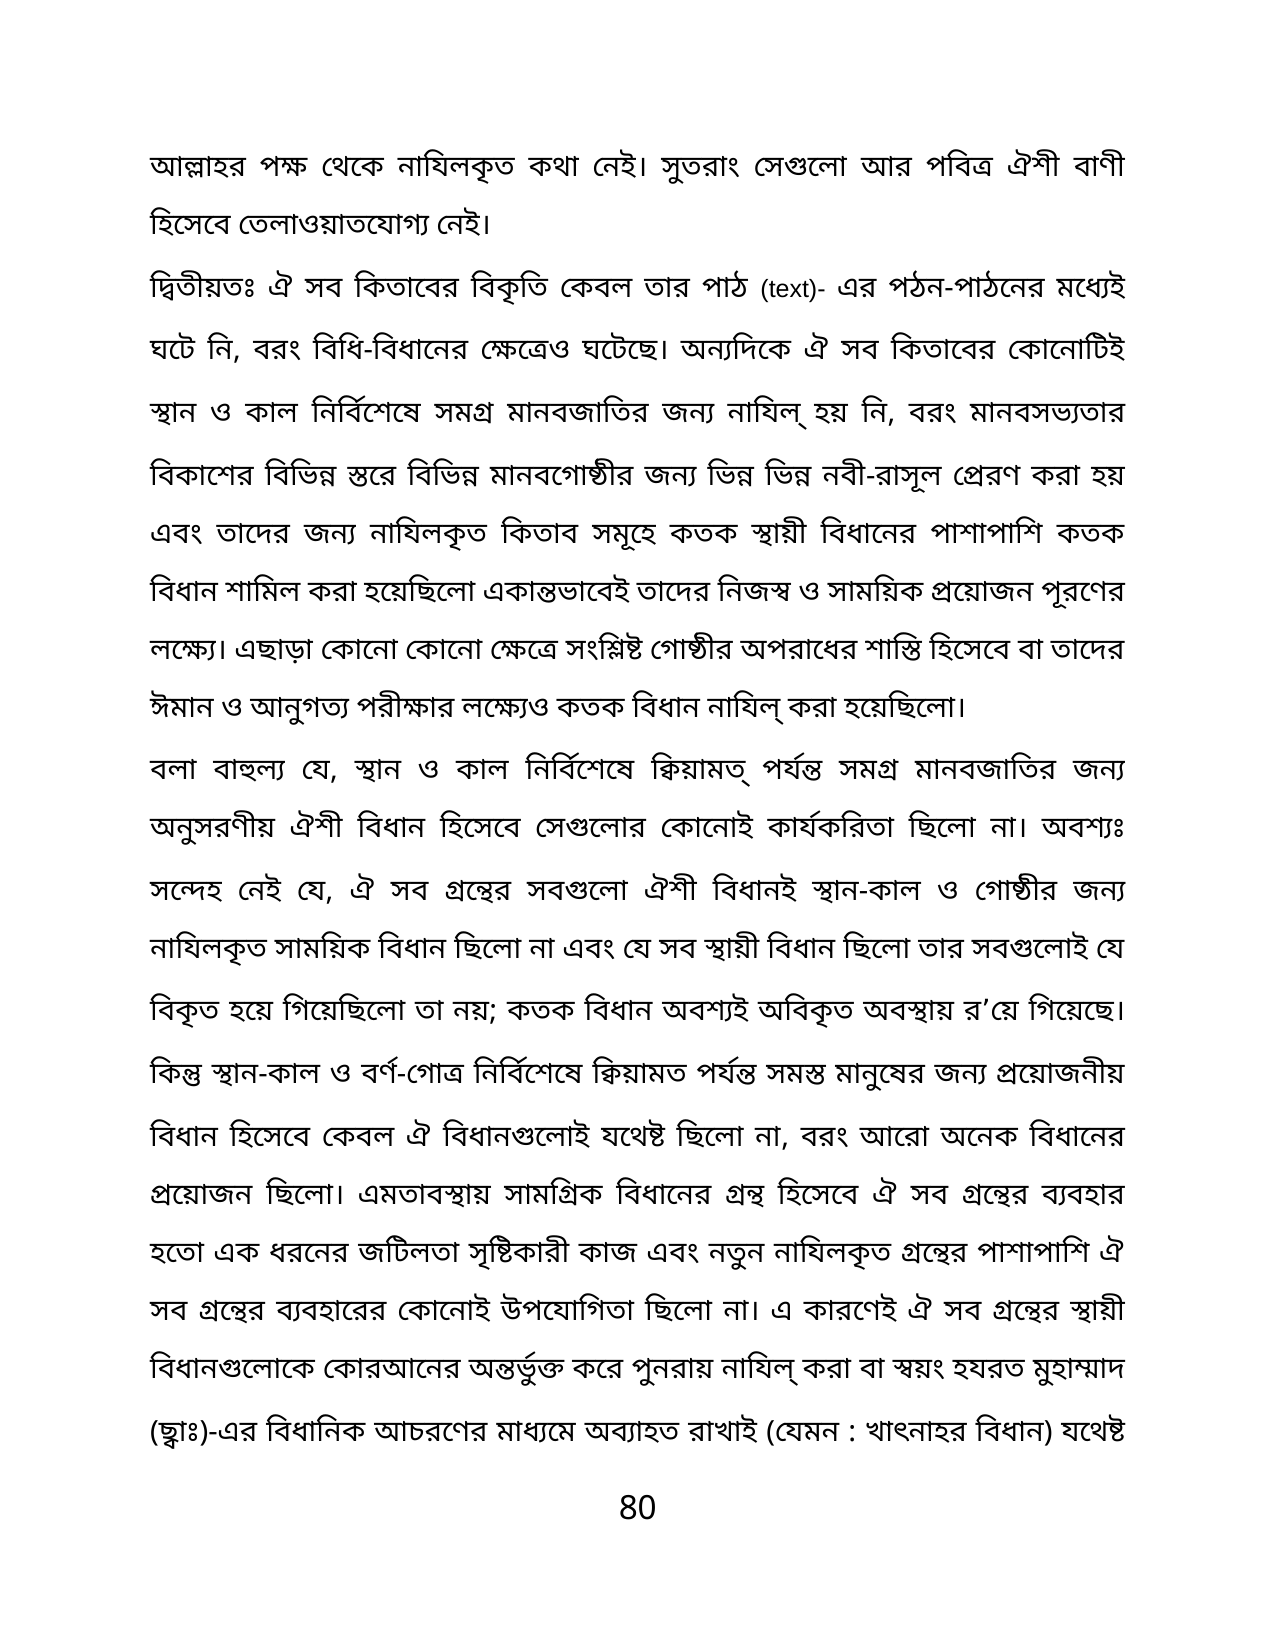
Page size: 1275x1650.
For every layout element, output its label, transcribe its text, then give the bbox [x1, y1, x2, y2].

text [150, 150, 1125, 247]
text দ্বিতীয়তঃ ঐ সব কিতাবের বিকৃতি কেবল তার পাঠ (text)- এর পঠন-পাঠনের মধ্যেই ঘটে নি, বরং বিধি-বিধানের ক্ষেত্রেও ঘটেছে। অন্যদিকে ঐ সব কিতাবের কোনোটিই স্থান ও কাল নির্বিশেষে সমগ্র মানবজাতির জন্য নাযিল্ হয় নি, বরং মানবসভ্যতার বিকাশের বিভিন্ন স্তরে বিভিন্ন মানবগোষ্ঠীর জন্য ভিন্ন ভিন্ন নবী-রাসূল প্রেরণ করা হয় এবং তাদের জন্য নাযিলকৃত কিতাব সমূহে কতক স্থায়ী বিধানের পাশাপাশি কতক বিধান শামিল করা হয়েছিলো একান্তভাবেই তাদের নিজস্ব ও সাময়িক প্রয়োজন পূরণের লক্ষ্যে। এছাড়া কোনো কোনো ক্ষেত্রে সংশ্লিষ্ট গোষ্ঠীর অপরাধের শাস্তি হিসেবে বা তাদের ঈমান ও আনুগত্য পরীক্ষার লক্ষ্যেও কতক বিধান নাযিল্ করা হয়েছিলো। [150, 266, 1125, 729]
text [150, 748, 1125, 1453]
